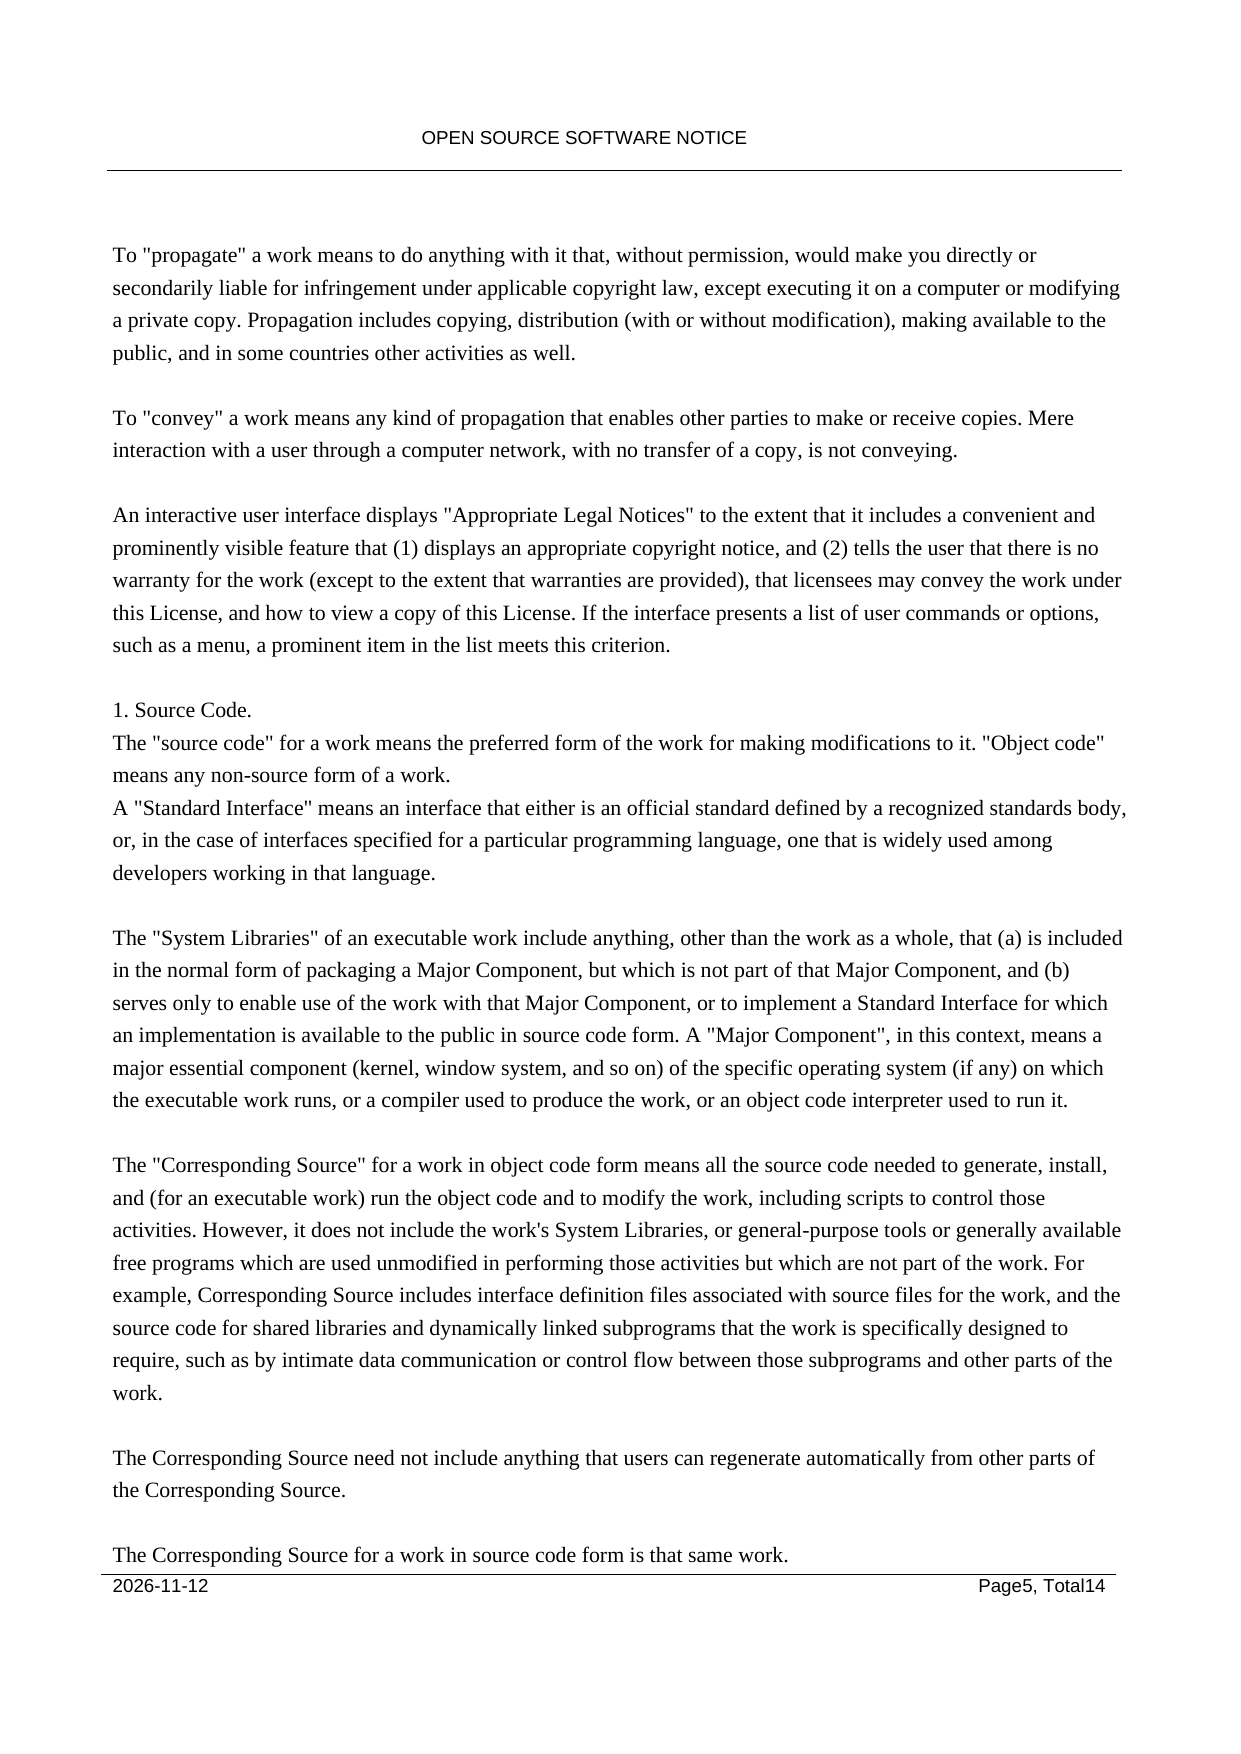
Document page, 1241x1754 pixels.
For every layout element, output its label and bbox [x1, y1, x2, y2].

text [112, 206, 1128, 1571]
